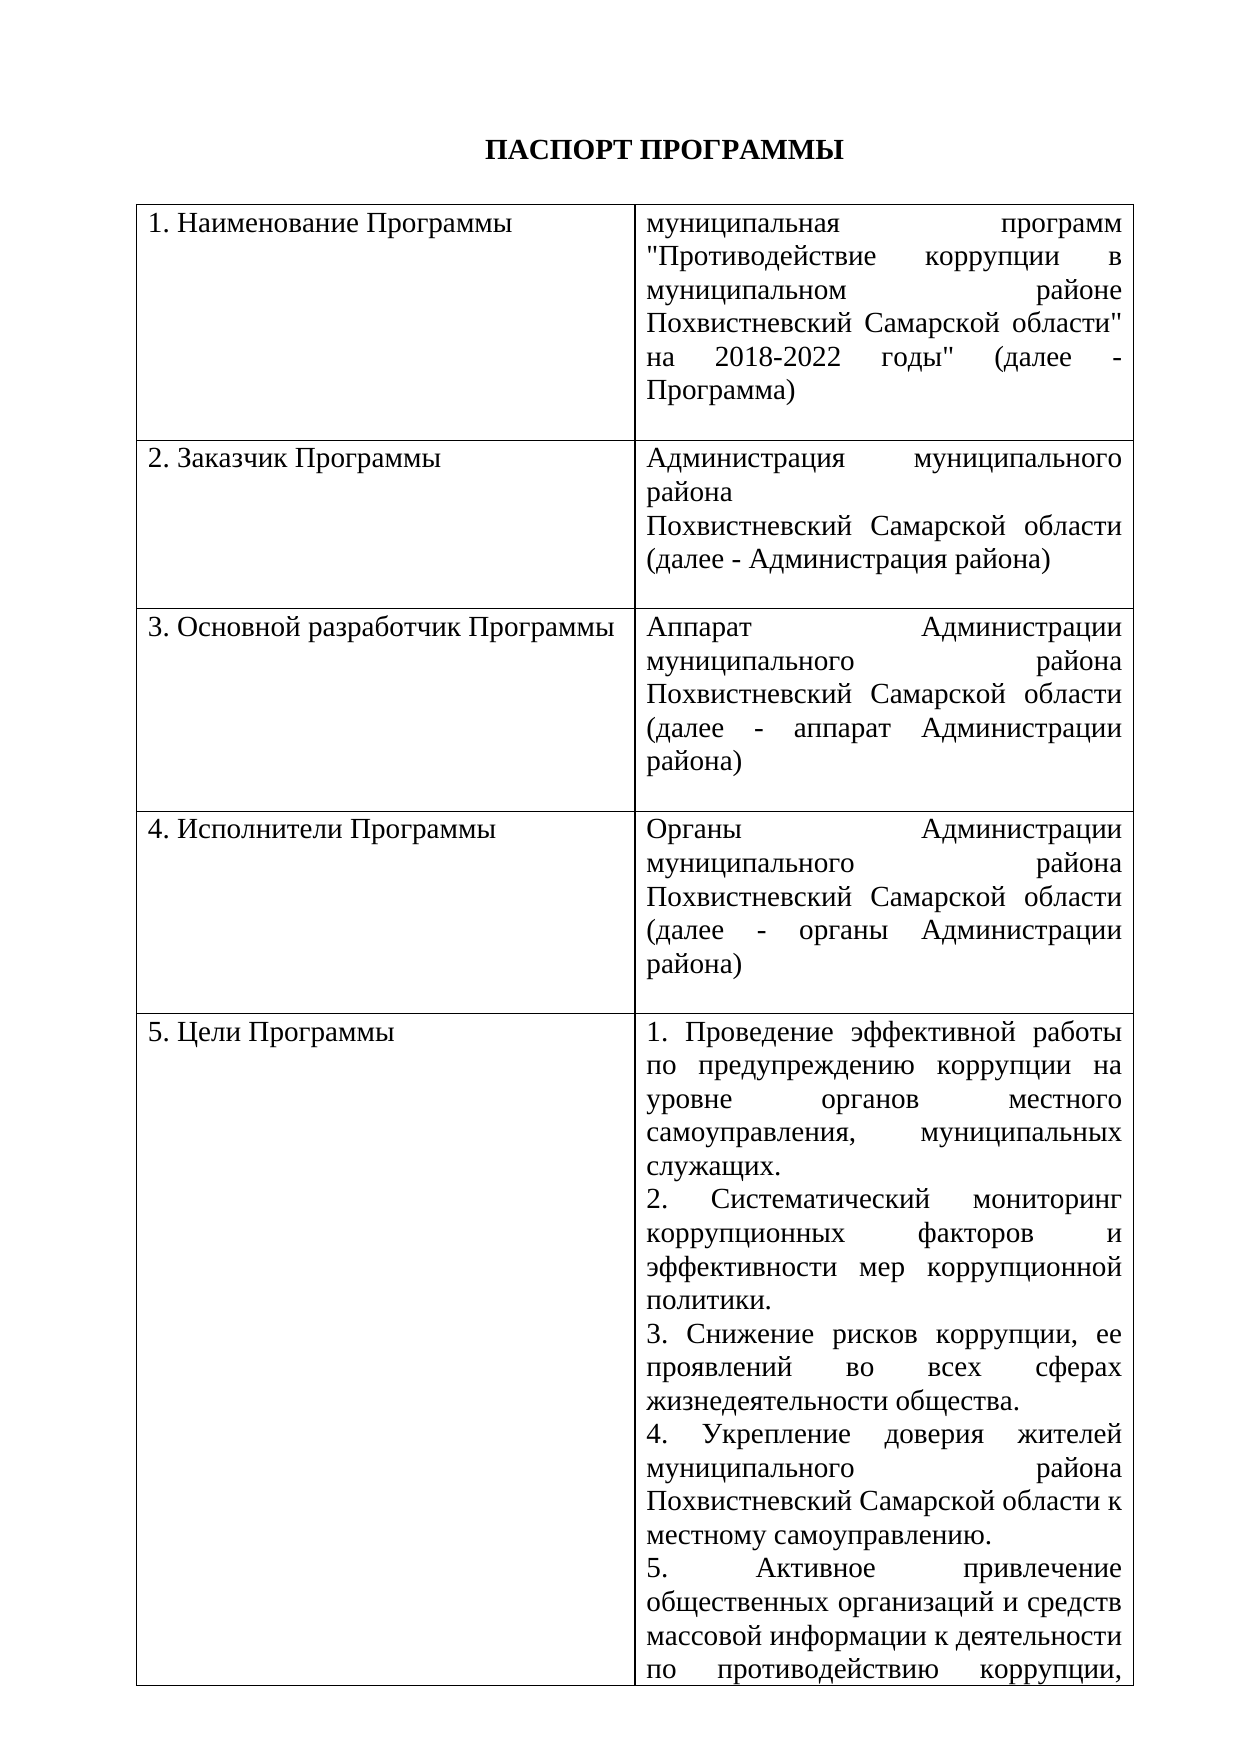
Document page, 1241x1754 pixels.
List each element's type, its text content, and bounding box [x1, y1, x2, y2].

table_cell Аппарат Администрации муниципального района Похвистневский Самарской области (далее - аппарат Администрации района) [636, 609, 1133, 811]
table_cell 4. Исполнители Программы [137, 812, 634, 1013]
table_cell Администрация муниципального района Похвистневский Самарской области (далее - Администрация района) [636, 441, 1133, 608]
table_header 1. Наименование Программы [137, 205, 634, 439]
table_cell 5. Цели Программы [137, 1014, 634, 1685]
table_cell 3. Основной разработчик Программы [137, 609, 634, 811]
table_cell 2. Заказчик Программы [137, 441, 634, 608]
text ПАСПОРТ ПРОГРАММЫ [148, 132, 1181, 165]
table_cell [636, 1014, 1133, 1685]
table_header муниципальная программ "Противодействие коррупции в муниципальном районе Похвистневский Самарской области" на 2018-2022 годы" (далее - Программа) [636, 205, 1133, 439]
table_cell Органы Администрации муниципального района Похвистневский Самарской области (далее - органы Администрации района) [636, 812, 1133, 1013]
